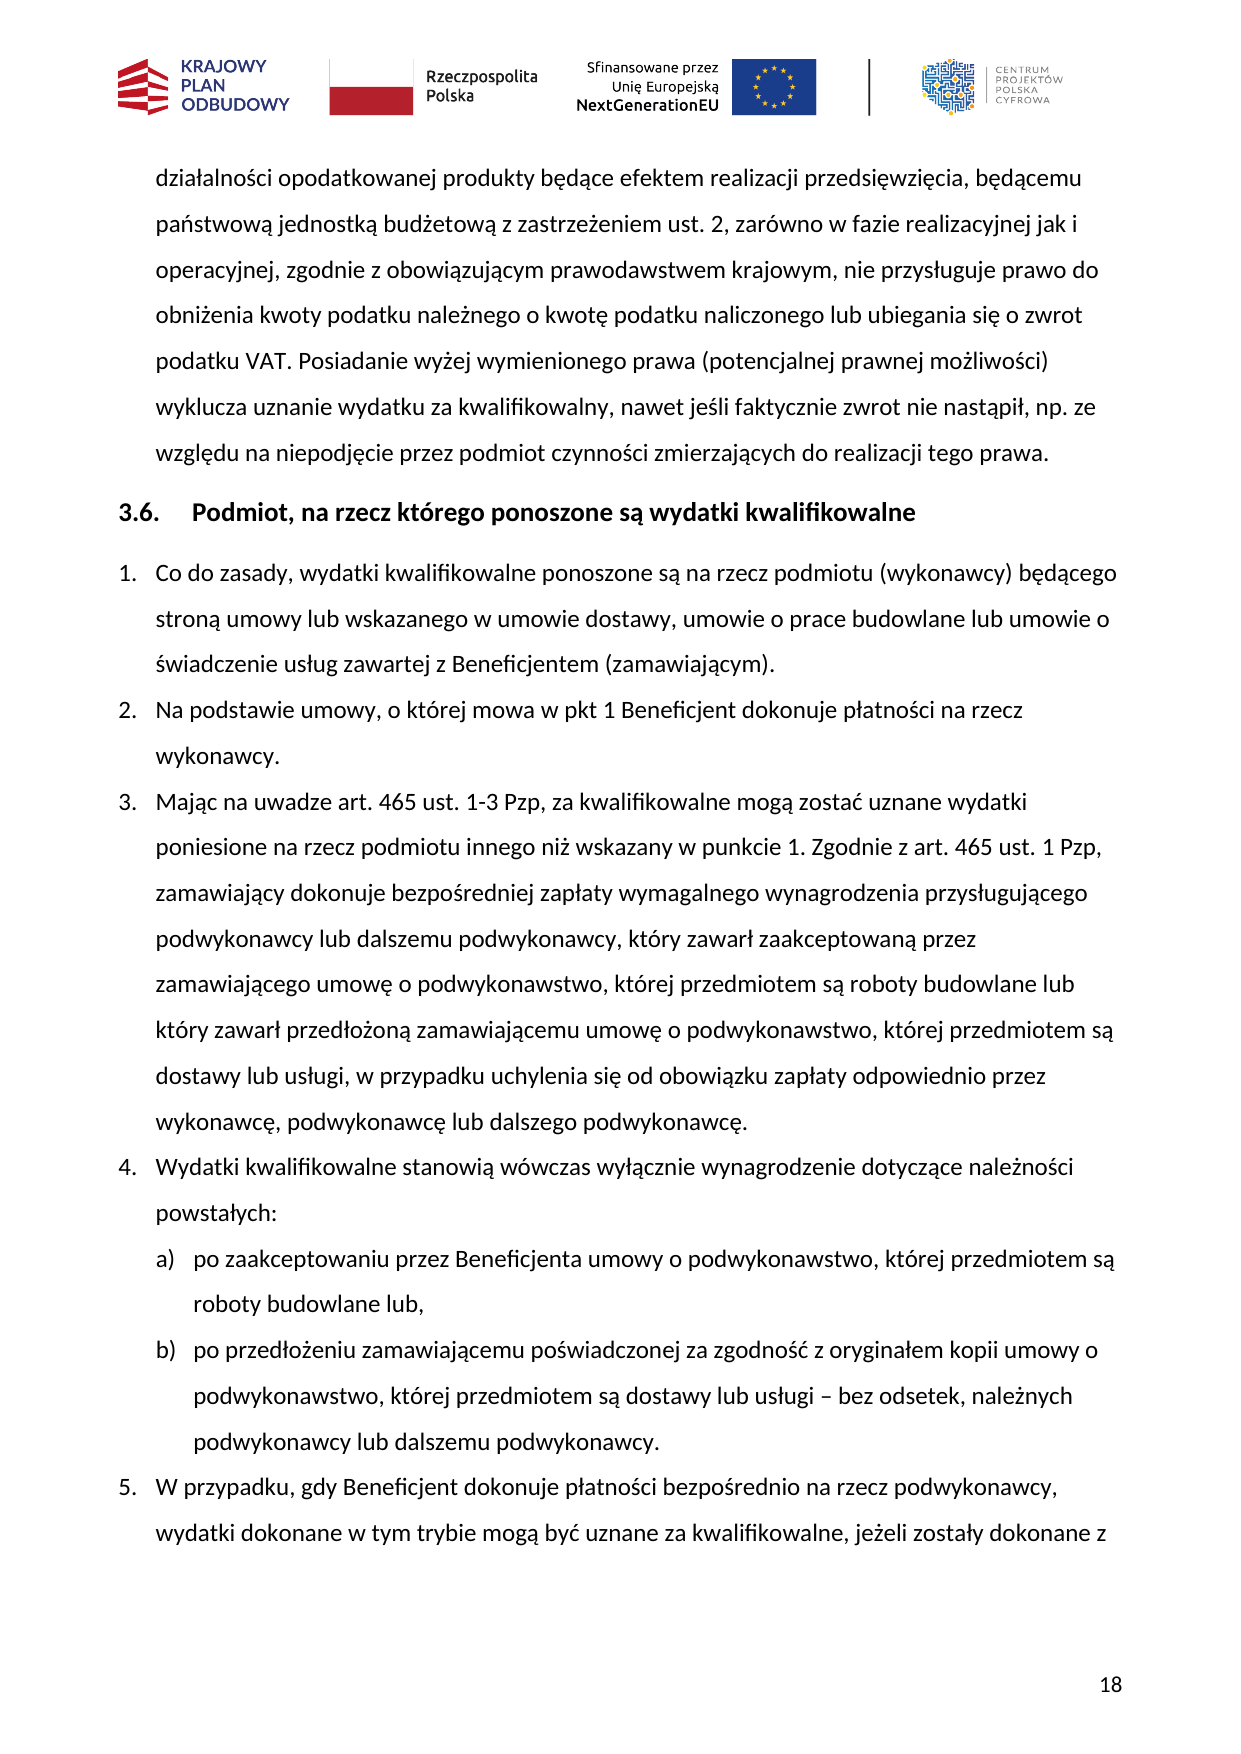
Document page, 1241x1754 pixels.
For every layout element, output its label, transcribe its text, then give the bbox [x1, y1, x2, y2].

list po zaakceptowaniu przez Beneficjenta umowy o podwykonawstwo, której przedmiotem są roboty budowlane lub, [156, 1243, 1122, 1319]
picture [118, 59, 1063, 116]
list Co do zasady, wydatki kwalifikowalne ponoszone są na rzecz podmiotu (wykonawcy) będącego stroną umowy lub wskazanego w umowie dostawy, umowie o prace budowlane lub umowie o świadczenie usług zawartej z Beneficjentem (zamawiającym). [118, 557, 1122, 679]
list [118, 162, 1122, 467]
subtitle Podmiot, na rzecz którego ponoszone są wydatki kwalifikowalne [118, 495, 1122, 528]
list Mając na uwadze art. 465 ust. 1-3 Pzp, za kwalifikowalne mogą zostać uznane wydatki poniesione na rzecz podmiotu innego niż wskazany w punkcie 1. Zgodnie z art. 465 ust. 1 Pzp, zamawiający dokonuje bezpośredniej zapłaty wymagalnego wynagrodzenia przysługującego podwykonawcy lub dalszemu podwykonawcy, który zawarł zaakceptowaną przez zamawiającego umowę o podwykonawstwo, której przedmiotem są roboty budowlane lub który zawarł przedłożoną zamawiającemu umowę o podwykonawstwo, której przedmiotem są dostawy lub usługi, w przypadku uchylenia się od obowiązku zapłaty odpowiednio przez wykonawcę, podwykonawcę lub dalszego podwykonawcę. [118, 786, 1122, 1136]
list Na podstawie umowy, o której mowa w pkt 1 Beneficjent dokonuje płatności na rzecz wykonawcy. [118, 694, 1122, 770]
list Wydatki kwalifikowalne stanowią wówczas wyłącznie wynagrodzenie dotyczące należności powstałych: [118, 1151, 1122, 1228]
list po przedłożeniu zamawiającemu poświadczonej za zgodność z oryginałem kopii umowy o podwykonawstwo, której przedmiotem są dostawy lub usługi – bez odsetek, należnych podwykonawcy lub dalszemu podwykonawcy. [156, 1334, 1122, 1456]
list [118, 1472, 1122, 1548]
